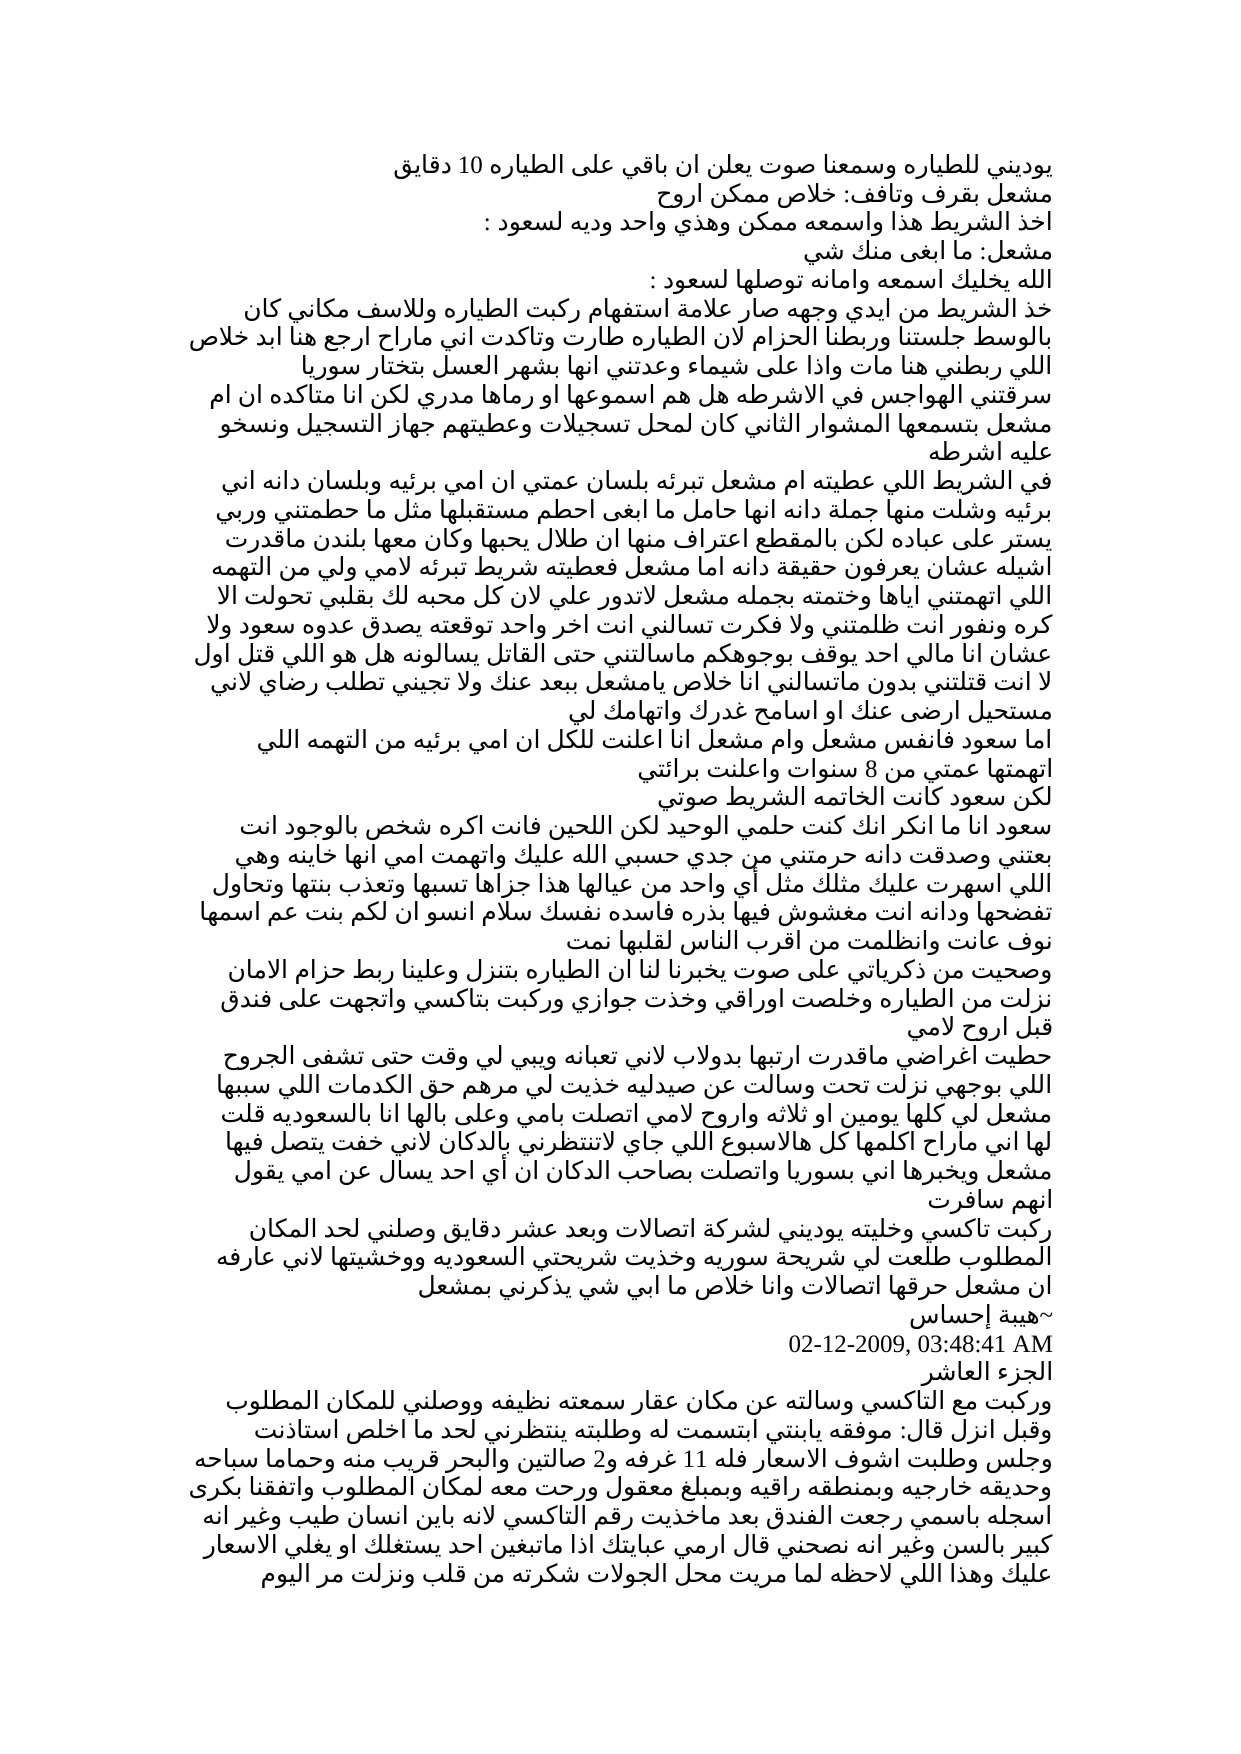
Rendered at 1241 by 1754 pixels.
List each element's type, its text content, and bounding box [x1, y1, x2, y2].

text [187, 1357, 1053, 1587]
text هيبة إحساس~ [187, 1300, 1053, 1329]
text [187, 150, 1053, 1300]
text 02-12-2009, 03:48:41 AM [187, 1329, 1053, 1357]
